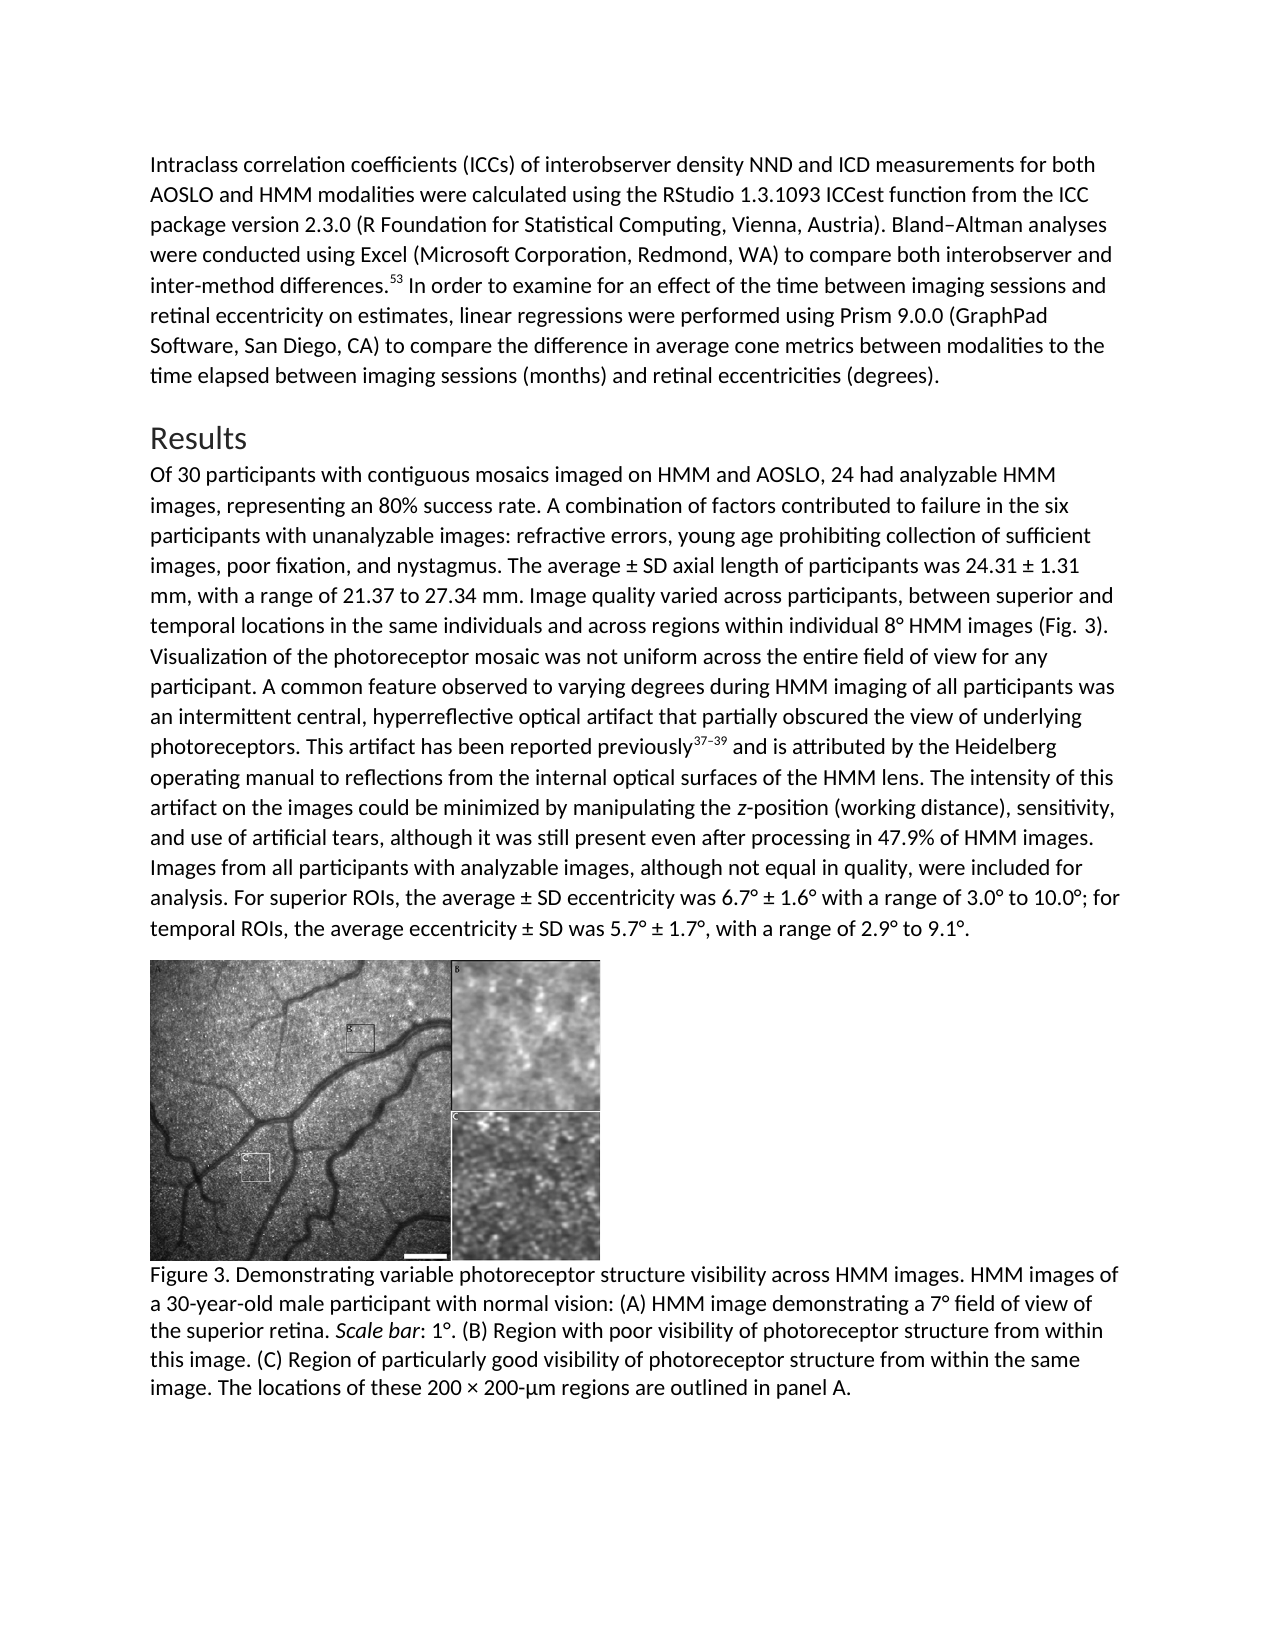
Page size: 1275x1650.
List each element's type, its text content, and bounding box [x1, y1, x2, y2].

text Of 30 participants with contiguous mosaics imaged on HMM and AOSLO, 24 had analyzable HMM images, representing an 80% success rate. A combination of factors contributed to failure in the six participants with unanalyzable images: refractive errors, young age prohibiting collection of sufficient images, poor fixation, and nystagmus. The average ± SD axial length of participants was 24.31 ± 1.31 mm, with a range of 21.37 to 27.34 mm. Image quality varied across participants, between superior and temporal locations in the same individuals and across regions within individual 8° HMM images (Fig. 3). Visualization of the photoreceptor mosaic was not uniform across the entire field of view for any participant. A common feature observed to varying degrees during HMM imaging of all participants was an intermittent central, hyperreflective optical artifact that partially obscured the view of underlying photoreceptors. This artifact has been reported previously37–39 and is attributed by the Heidelberg operating manual to reflections from the internal optical surfaces of the HMM lens. The intensity of this artifact on the images could be minimized by manipulating the z-position (working distance), sensitivity, and use of artificial tears, although it was still present even after processing in 47.9% of HMM images. Images from all participants with analyzable images, although not equal in quality, were included for analysis. For superior ROIs, the average ± SD eccentricity was 6.7° ± 1.6° with a range of 3.0° to 10.0°; for temporal ROIs, the average eccentricity ± SD was 5.7° ± 1.7°, with a range of 2.9° to 9.1°. [150, 461, 1125, 942]
text Intraclass correlation coefficients (ICCs) of interobserver density NND and ICD measurements for both AOSLO and HMM modalities were calculated using the RStudio 1.3.1093 ICCest function from the ICC package version 2.3.0 (R Foundation for Statistical Computing, Vienna, Austria). Bland–Altman analyses were conducted using Excel (Microsoft Corporation, Redmond, WA) to compare both interobserver and inter-method differences.53 In order to examine for an effect of the time between imaging sessions and retinal eccentricity on estimates, linear regressions were performed using Prism 9.0.0 (GraphPad Software, San Diego, CA) to compare the difference in average cone metrics between modalities to the time elapsed between imaging sessions (months) and retinal eccentricities (degrees). [150, 150, 1125, 389]
text Figure 3. Demonstrating variable photoreceptor structure visibility across HMM images. HMM images of a 30-year-old male participant with normal vision: (A) HMM image demonstrating a 7° field of view of the superior retina. Scale bar: 1°. (B) Region with poor visibility of photoreceptor structure from within this image. (C) Region of particularly good visibility of photoreceptor structure from within the same image. The locations of these 200 × 200-µm regions are outlined in panel A. [150, 1261, 1125, 1401]
picture [150, 960, 600, 1261]
subtitle Results [150, 417, 1125, 457]
